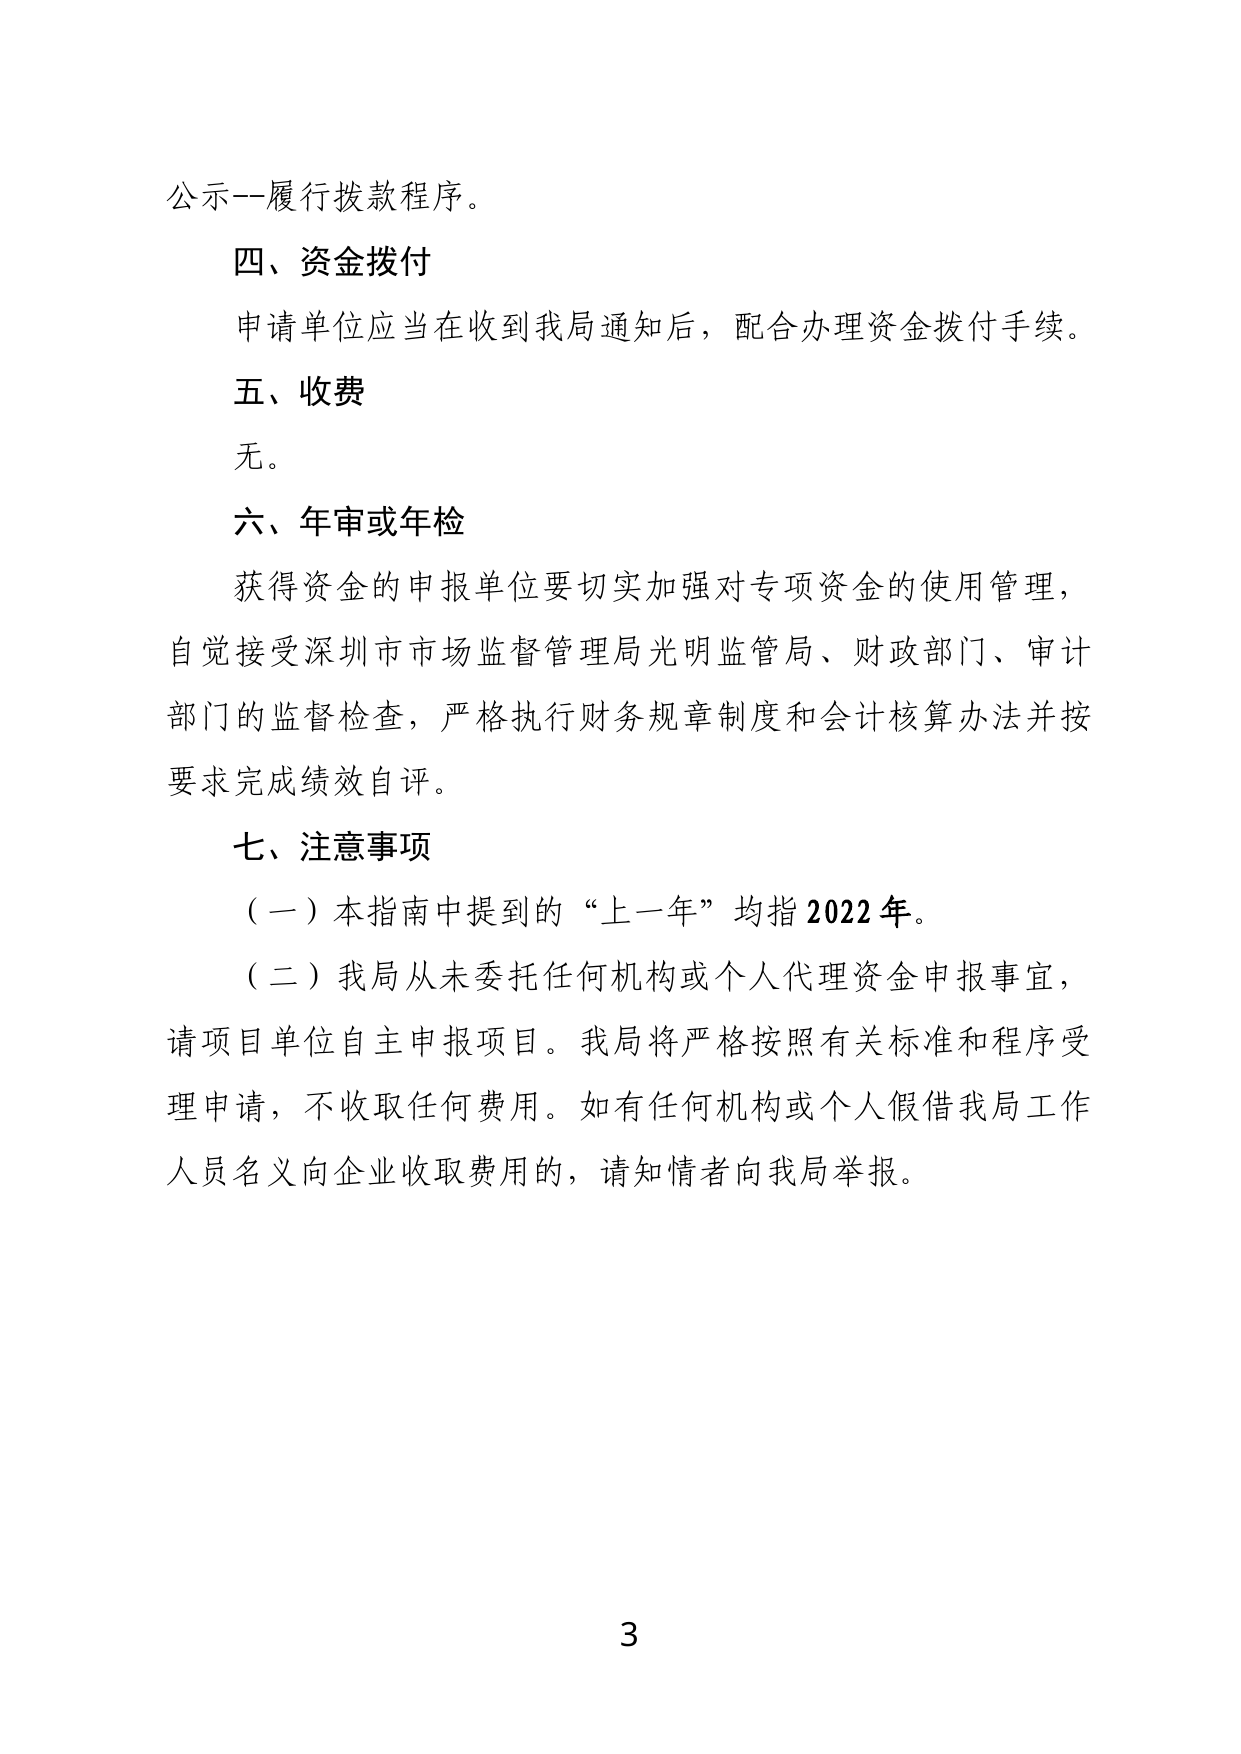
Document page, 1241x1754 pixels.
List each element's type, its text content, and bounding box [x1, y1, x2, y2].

text 六、年审或年检 [165, 487, 1093, 552]
text 获得资金的申报单位要切实加强对专项资金的使用管理，自觉接受深圳市市场监督管理局光明监管局、财政部门、审计部门的监督检查，严格执行财务规章制度和会计核算办法并按要求完成绩效自评。 [165, 552, 1093, 812]
text 四、资金拨付 [165, 227, 1093, 292]
text 申请单位应当在收到我局通知后，配合办理资金拨付手续。 [165, 292, 1093, 357]
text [165, 162, 1093, 227]
text 七、注意事项 [165, 812, 1093, 877]
text 无。 [165, 422, 1093, 487]
text （一）本指南中提到的“上一年”均指2022年。 [165, 877, 1093, 942]
text （二）我局从未委托任何机构或个人代理资金申报事宜，请项目单位自主申报项目。我局将严格按照有关标准和程序受理申请，不收取任何费用。如有任何机构或个人假借我局工作人员名义向企业收取费用的，请知情者向我局举报。 [165, 942, 1093, 1202]
text 五、收费 [165, 357, 1093, 422]
